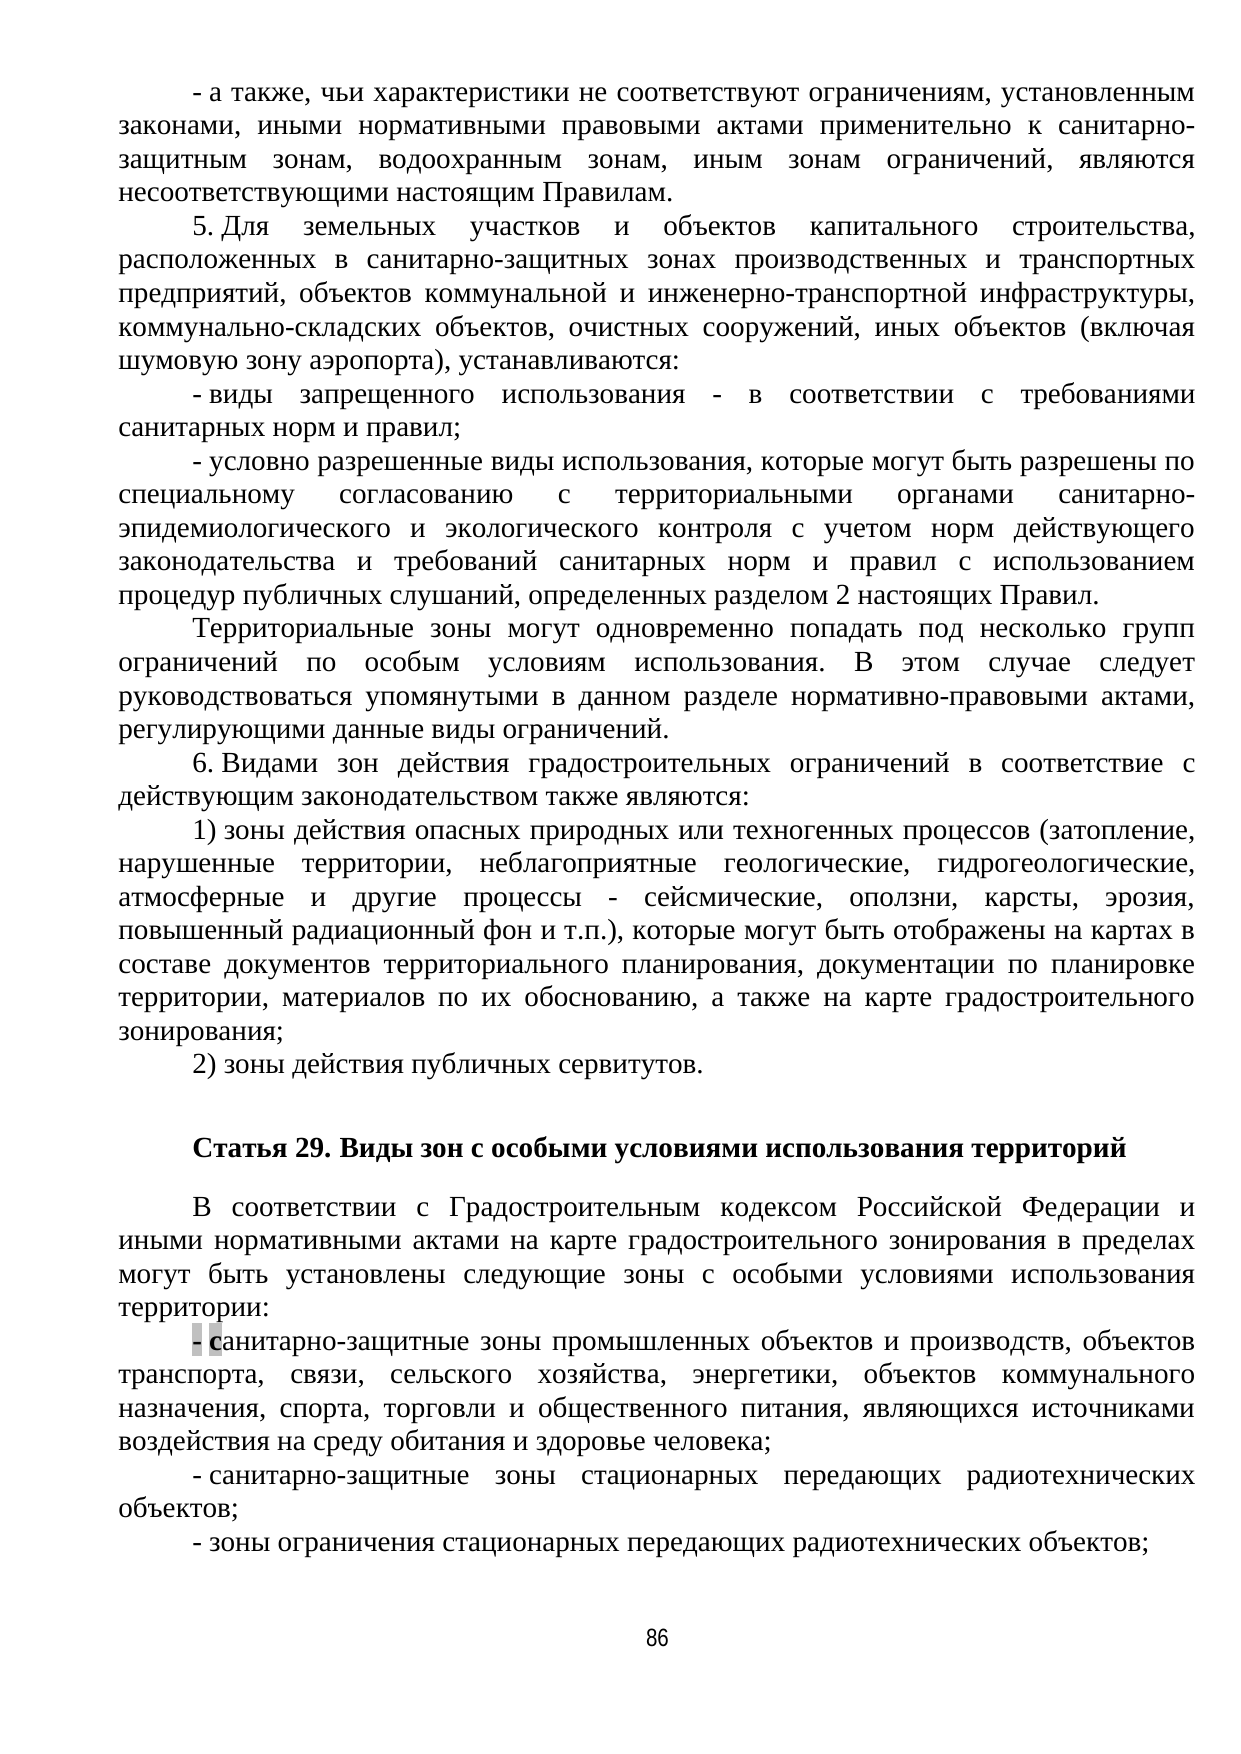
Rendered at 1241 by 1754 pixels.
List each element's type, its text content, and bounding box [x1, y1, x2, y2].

text Территориальные зоны могут одновременно попадать под несколько групп ограничений по особым условиям использования. В этом случае следует руководствоваться упомянутыми в данном разделе нормативно-правовыми актами, регулирующими данные виды ограничений. [118, 611, 1196, 745]
text - условно разрешенные виды использования, которые могут быть разрешены по специальному согласованию с территориальными органами санитарно-эпидемиологического и экологического контроля с учетом норм действующего законодательства и требований санитарных норм и правил с использованием процедур публичных слушаний, определенных разделом 2 настоящих Правил. [118, 443, 1196, 611]
text - санитарно-защитные зоны стационарных передающих радиотехнических объектов; [118, 1457, 1196, 1524]
text Статья 29. Виды зон с особыми условиями использования территорий [118, 1130, 1196, 1164]
text - виды запрещенного использования - в соответствии с требованиями санитарных норм и правил; [118, 376, 1196, 443]
text 2) зоны действия публичных сервитутов. [118, 1047, 1196, 1080]
text 6. Видами зон действия градостроительных ограничений в соответствие с действующим законодательством также являются: [118, 745, 1196, 812]
text В соответствии с Градостроительным кодексом Российской Федерации и иными нормативными актами на карте градостроительного зонирования в пределах могут быть установлены следующие зоны с особыми условиями использования территории: [118, 1189, 1196, 1323]
text 1) зоны действия опасных природных или техногенных процессов (затопление, нарушенные территории, неблагоприятные геологические, гидрогеологические, атмосферные и другие процессы - сейсмические, оползни, карсты, эрозия, повышенный радиационный фон и т.п.), которые могут быть отображены на картах в составе документов территориального планирования, документации по планировке территории, материалов по их обоснованию, а также на карте градостроительного зонирования; [118, 812, 1196, 1047]
text - зоны ограничения стационарных передающих радиотехнических объектов; [118, 1524, 1196, 1558]
text - санитарно-защитные зоны промышленных объектов и производств, объектов транспорта, связи, сельского хозяйства, энергетики, объектов коммунального назначения, спорта, торговли и общественного питания, являющихся источниками воздействия на среду обитания и здоровье человека; [118, 1323, 1196, 1457]
text 5. Для земельных участков и объектов капитального строительства, расположенных в санитарно-защитных зонах производственных и транспортных предприятий, объектов коммунальной и инженерно-транспортной инфраструктуры, коммунально-складских объектов, очистных сооружений, иных объектов (включая шумовую зону аэропорта), устанавливаются: [118, 208, 1196, 376]
text - а также, чьи характеристики не соответствуют ограничениям, установленным законами, иными нормативными правовыми актами применительно к санитарно-защитным зонам, водоохранным зонам, иным зонам ограничений, являются несоответствующими настоящим Правилам. [118, 74, 1196, 208]
